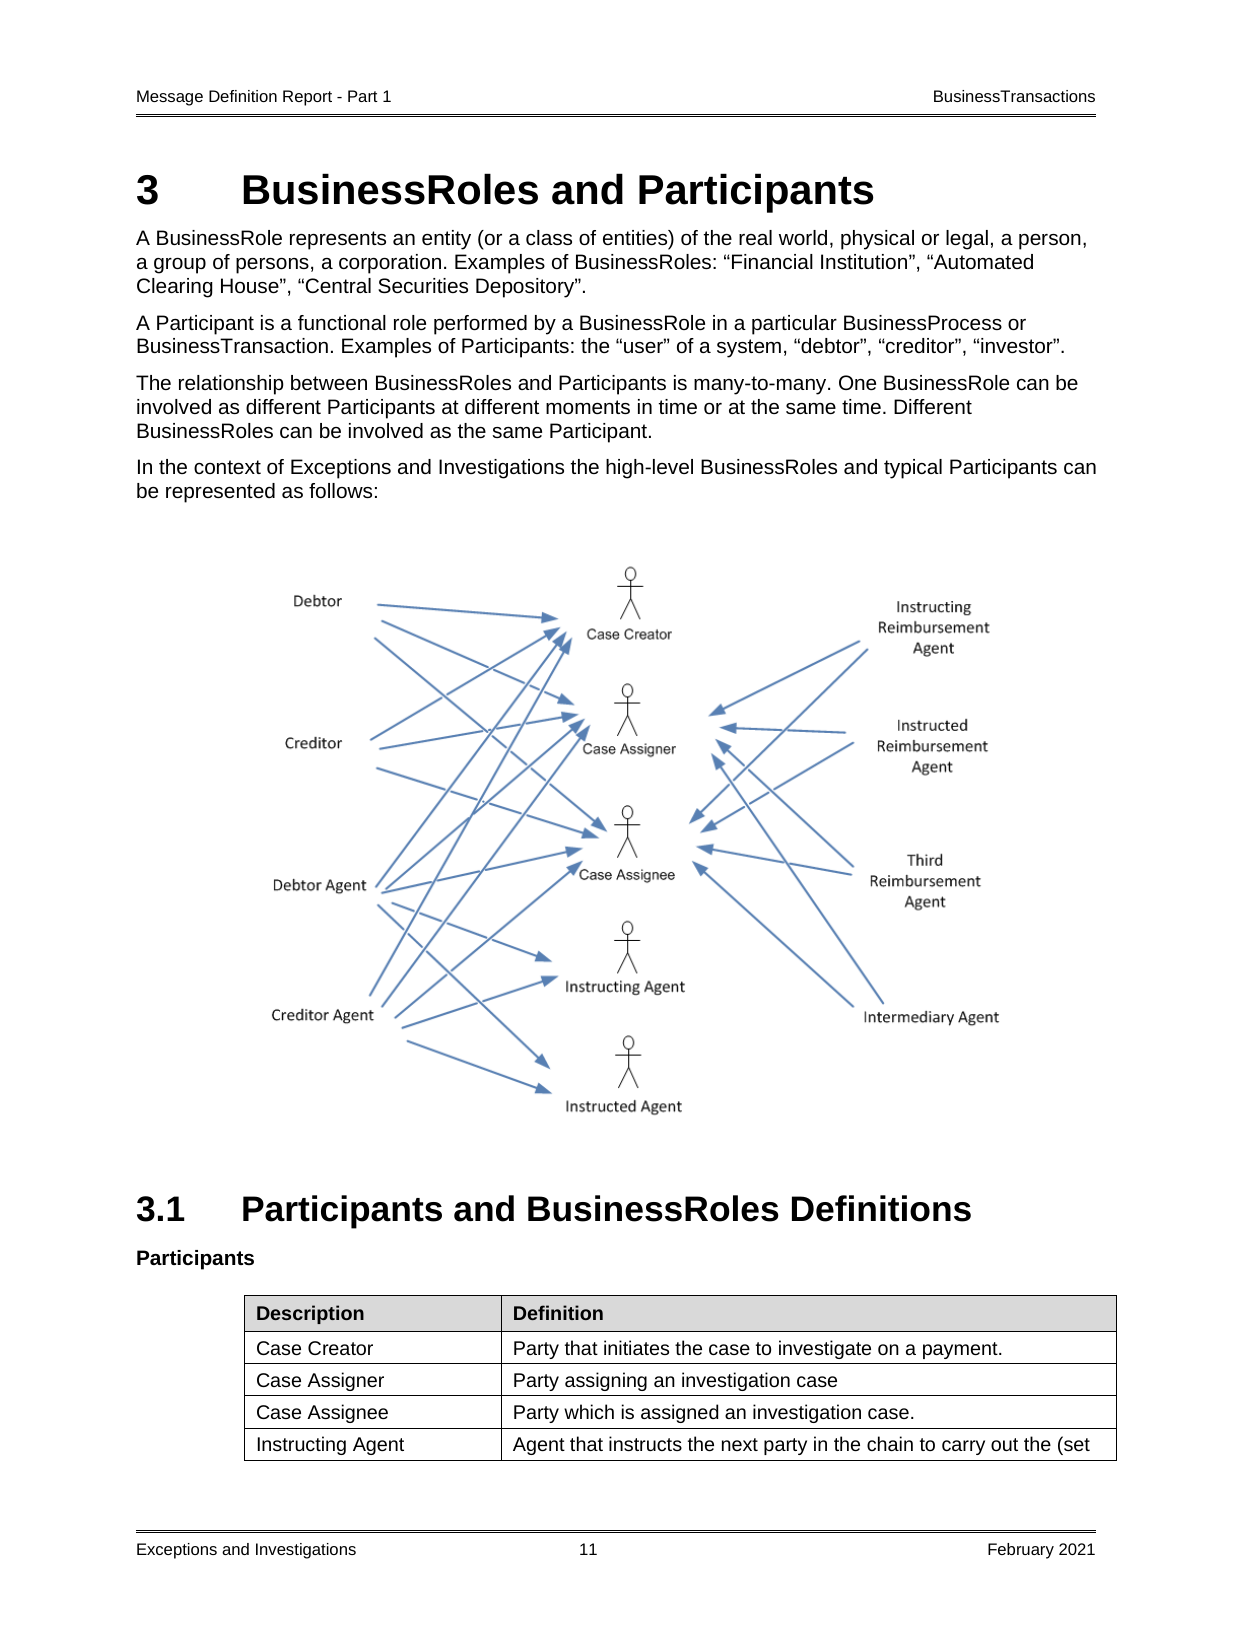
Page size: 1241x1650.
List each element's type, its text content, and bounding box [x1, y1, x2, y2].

table_cell Party which is assigned an investigation case. [502, 1396, 1116, 1427]
subtitle Participants and BusinessRoles Definitions [136, 1188, 1104, 1229]
table_cell Instructing Agent [245, 1429, 501, 1459]
table_header Definition [502, 1296, 1116, 1331]
text Participants [136, 1246, 1104, 1270]
table_cell Case Assigner [245, 1364, 501, 1395]
text The relationship between BusinessRoles and Participants is many-to-many. One BusinessRole can be involved as different Participants at different moments in time or at the same time. Different BusinessRoles can be involved as the same Participant. [136, 371, 1104, 443]
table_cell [502, 1429, 1116, 1459]
table_cell Party assigning an investigation case [502, 1364, 1116, 1395]
text In the context of Exceptions and Investigations the high-level BusinessRoles and typical Participants can be represented as follows: [136, 455, 1104, 503]
picture [210, 528, 1086, 1151]
subtitle BusinessRoles and Participants [136, 166, 1104, 213]
text A BusinessRole represents an entity (or a class of entities) of the real world, physical or legal, a person, a group of persons, a corporation. Examples of BusinessRoles: “Financial Institution”, “Automated Clearing House”, “Central Securities Depository”. [136, 226, 1104, 298]
table_cell Case Assignee [245, 1396, 501, 1427]
table_cell Case Creator [245, 1332, 501, 1363]
table_cell Party that initiates the case to investigate on a payment. [502, 1332, 1116, 1363]
text A Participant is a functional role performed by a BusinessRole in a particular BusinessProcess or BusinessTransaction. Examples of Participants: the “user” of a system, “debtor”, “creditor”, “investor”. [136, 310, 1104, 358]
table_header Description [245, 1296, 501, 1331]
